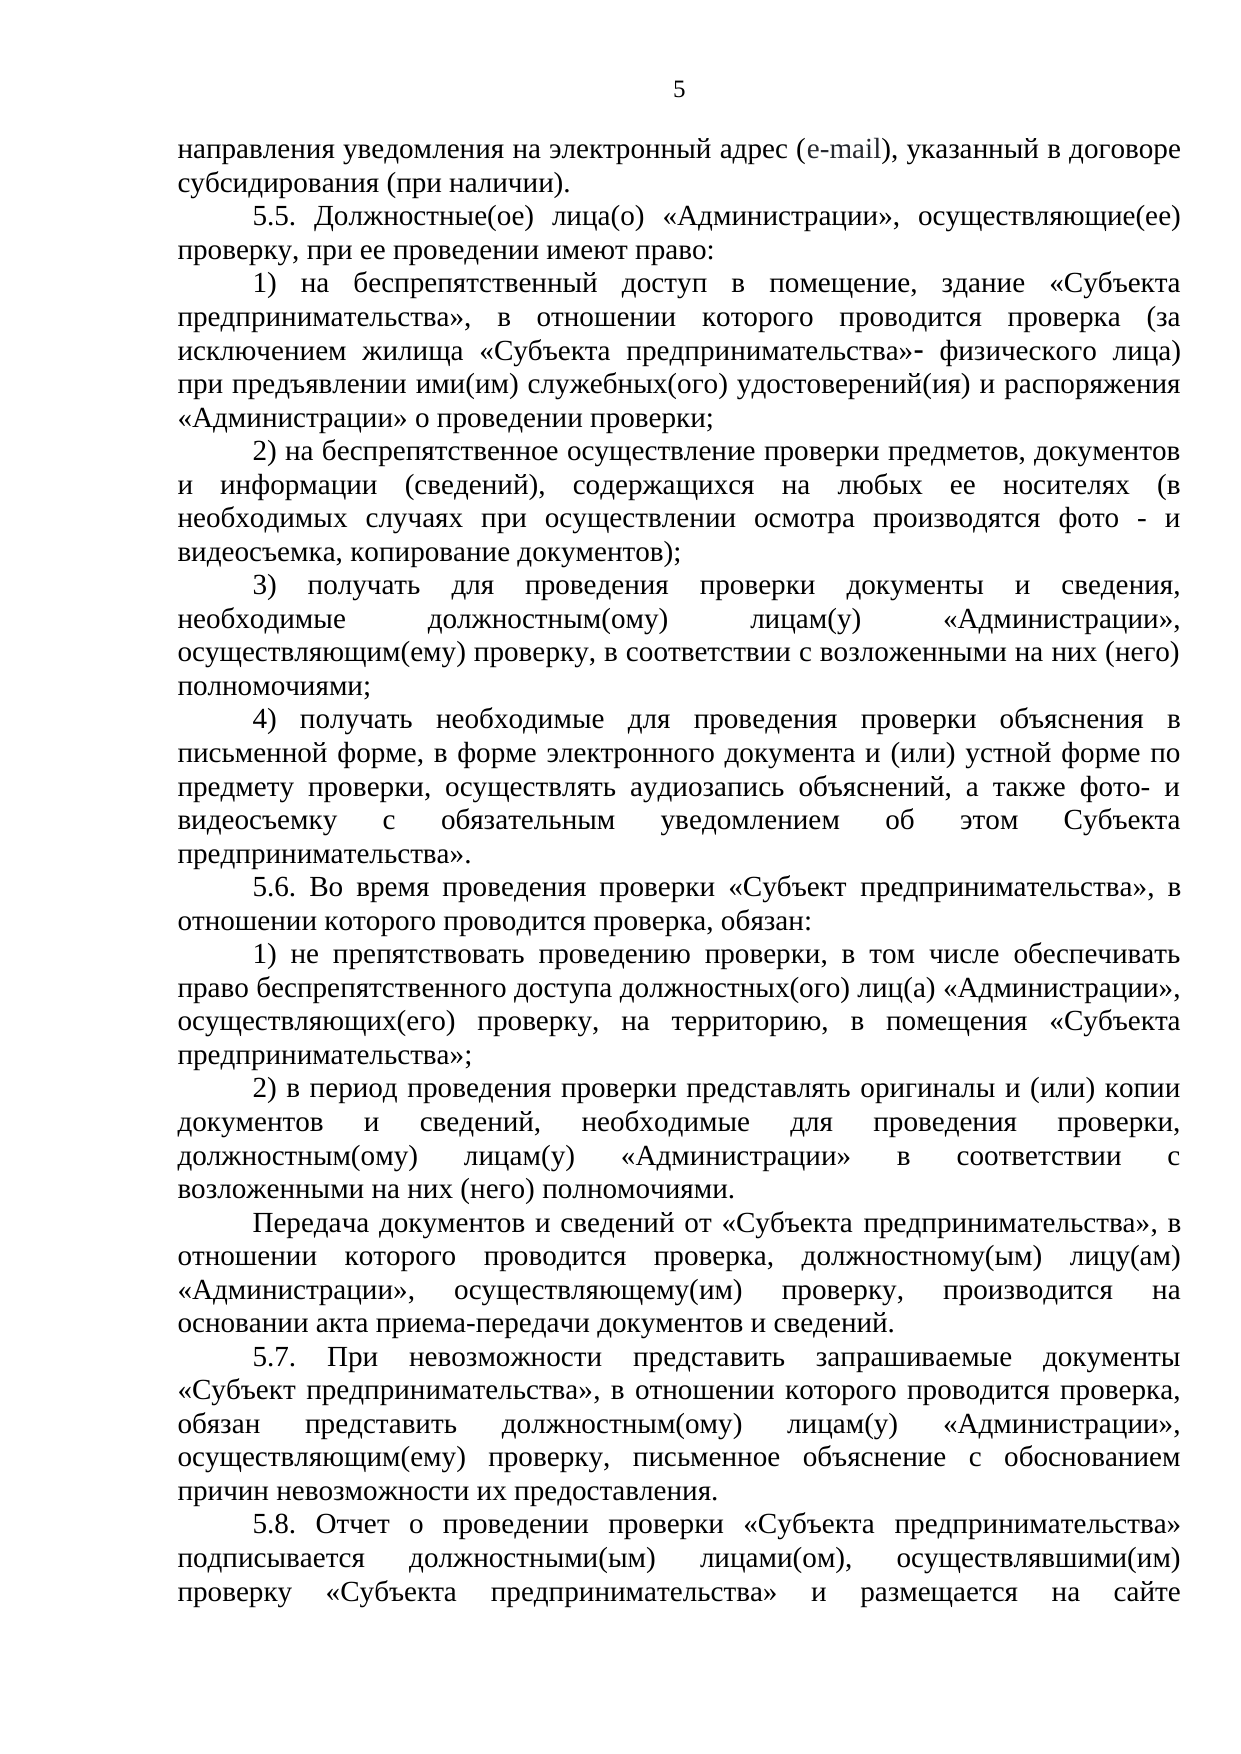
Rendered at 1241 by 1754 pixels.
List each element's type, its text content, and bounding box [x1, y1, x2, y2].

text 5.7. При невозможности представить запрашиваемые документы «Субъект предпринимательства», в отношении которого проводится проверка, обязан представить должностным(ому) лицам(у) «Администрации», осуществляющим(ему) проверку, письменное объяснение с обоснованием причин невозможности их предоставления. [177, 1339, 1181, 1507]
text 1) не препятствовать проведению проверки, в том числе обеспечивать право беспрепятственного доступа должностных(ого) лиц(а) «Администрации», осуществляющих(его) проверку, на территорию, в помещения «Субъекта предпринимательства»; [177, 936, 1181, 1071]
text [177, 1507, 1181, 1607]
text 5.6. Во время проведения проверки «Субъект предпринимательства», в отношении которого проводится проверка, обязан: [177, 869, 1181, 936]
text 5.5. Должностные(ое) лица(о) «Администрации», осуществляющие(ее) проверку, при ее проведении имеют право: [177, 198, 1181, 266]
text 4) получать необходимые для проведения проверки объяснения в письменной форме, в форме электронного документа и (или) устной форме по предмету проверки, осуществлять аудиозапись объяснений, а также фото- и видеосъемку с обязательным уведомлением об этом Субъекта предпринимательства». [177, 702, 1181, 869]
text Передача документов и сведений от «Субъекта предпринимательства», в отношении которого проводится проверка, должностному(ым) лицу(ам) «Администрации», осуществляющему(им) проверку, производится на основании акта приема-передачи документов и сведений. [177, 1205, 1181, 1339]
text 3) получать для проведения проверки документы и сведения, необходимые должностным(ому) лицам(у) «Администрации», осуществляющим(ему) проверку, в соответствии с возложенными на них (него) полномочиями; [177, 567, 1181, 702]
text 1) на беспрепятственный доступ в помещение, здание «Субъекта предпринимательства», в отношении которого проводится проверка (за исключением жилища «Субъекта предпринимательства» физического лица) при предъявлении ими(им) служебных(ого) удостоверений(ия) и распоряжения «Администрации» о проведении проверки; [177, 266, 1181, 433]
text 2) на беспрепятственное осуществление проверки предметов, документов и информации (сведений), содержащихся на любых ее носителях (в необходимых случаях при осуществлении осмотра производятся фото - и видеосъемка, копирование документов); [177, 433, 1181, 567]
text 2) в период проведения проверки представлять оригиналы и (или) копии документов и сведений, необходимые для проведения проверки, должностным(ому) лицам(у) «Администрации» в соответствии с возложенными на них (него) полномочиями. [177, 1071, 1181, 1205]
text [177, 131, 1181, 198]
